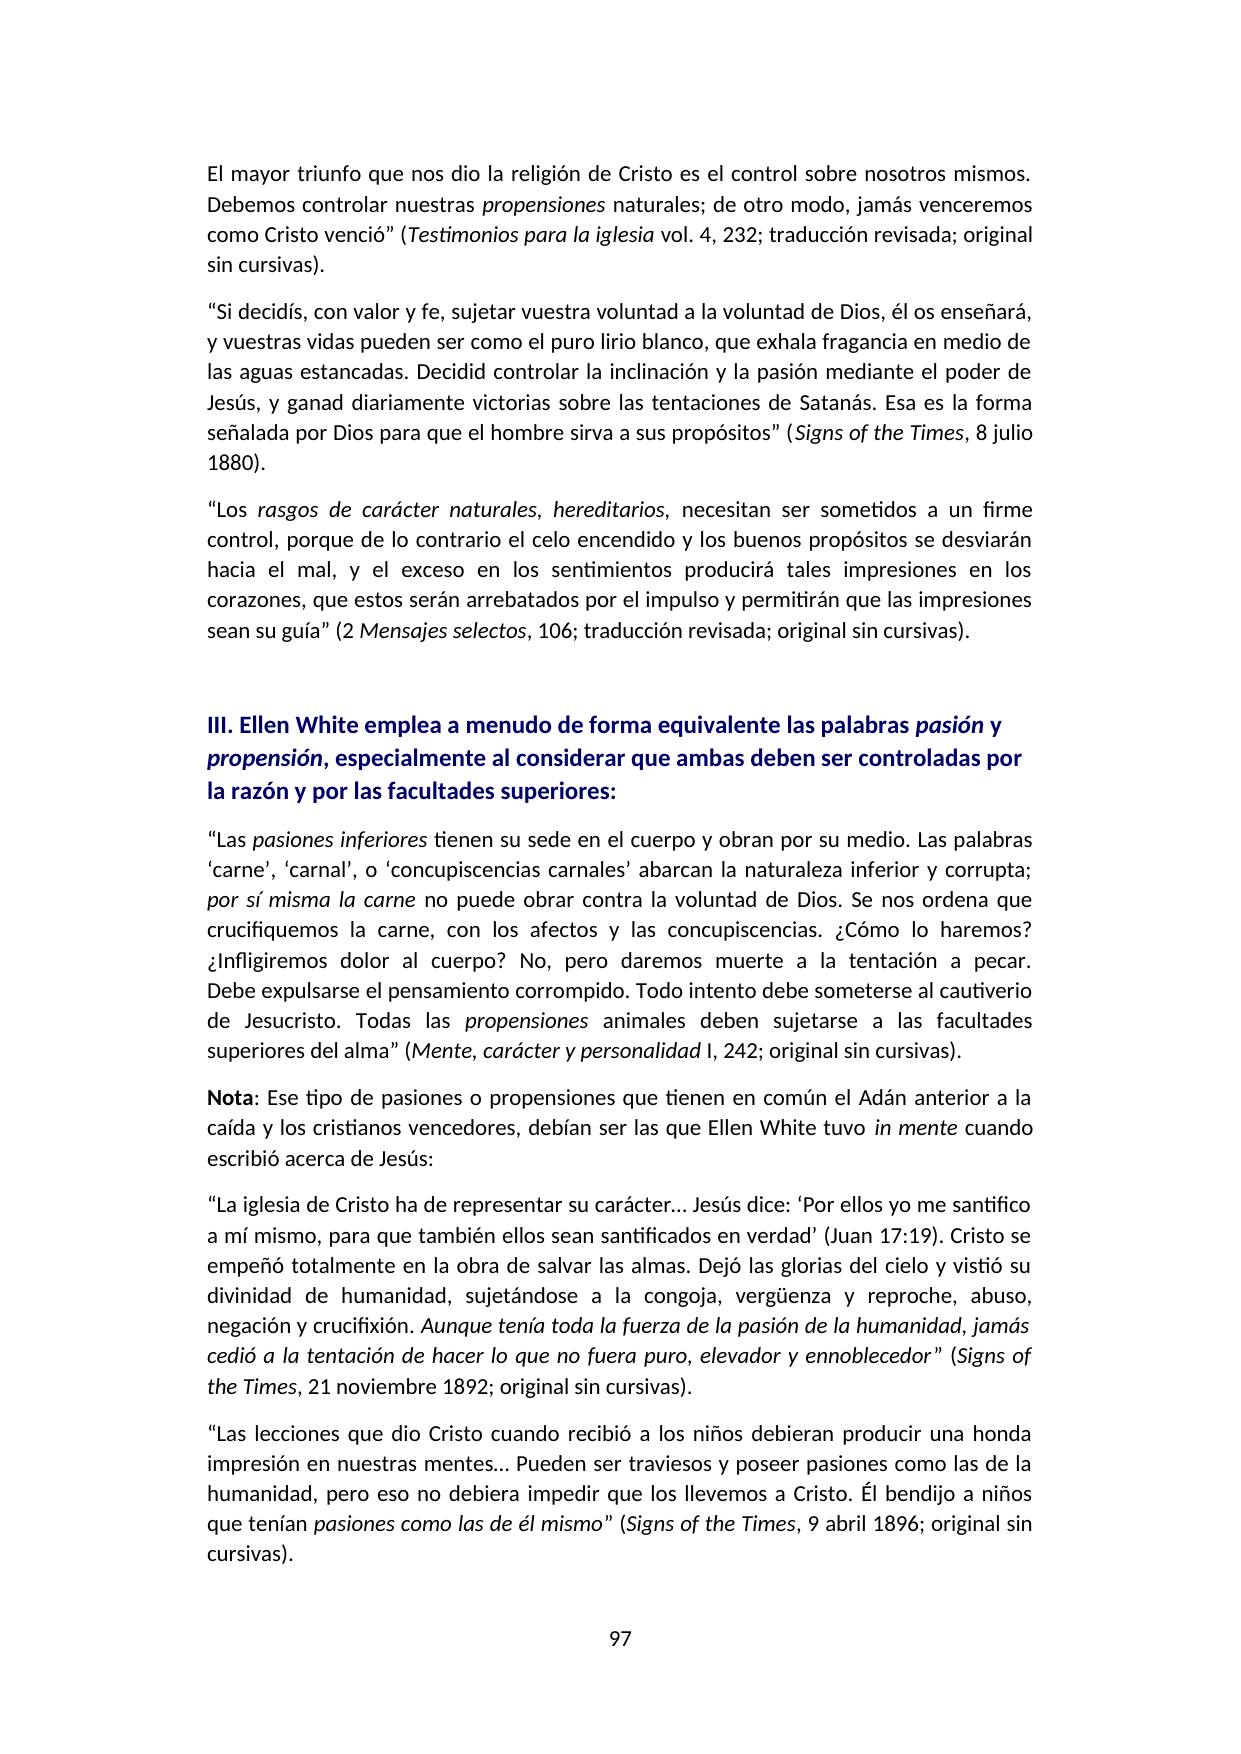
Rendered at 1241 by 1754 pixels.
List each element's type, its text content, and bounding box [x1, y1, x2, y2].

text “La iglesia de Cristo ha de representar su carácter… Jesús dice: ‘Por ellos yo me santifico a mí mismo, para que también ellos sean santificados en verdad’ (Juan 17:19). Cristo se empeñó totalmente en la obra de salvar las almas. Dejó las glorias del cielo y vistió su divinidad de humanidad, sujetándose a la congoja, vergüenza y reproche, abuso, negación y crucifixión. Aunque tenía toda la fuerza de la pasión de la humanidad, jamás cedió a la tentación de hacer lo que no fuera puro, elevador y ennoblecedor” (Signs of the Times, 21 noviembre 1892; original sin cursivas). [207, 1191, 1033, 1400]
text “Las pasiones inferiores tienen su sede en el cuerpo y obran por su medio. Las palabras ‘carne’, ‘carnal’, o ‘concupiscencias carnales’ abarcan la naturaleza inferior y corrupta; por sí misma la carne no puede obrar contra la voluntad de Dios. Se nos ordena que crucifiquemos la carne, con los afectos y las concupiscencias. ¿Cómo lo haremos? ¿Infligiremos dolor al cuerpo? No, pero daremos muerte a la tentación a pecar. Debe expulsarse el pensamiento corrompido. Todo intento debe someterse al cautiverio de Jesucristo. Todas las propensiones animales deben sujetarse a las facultades superiores del alma” (Mente, carácter y personalidad I, 242; original sin cursivas). [207, 825, 1033, 1064]
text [207, 159, 1033, 278]
text Nota: Ese tipo de pasiones o propensiones que tienen en común el Adán anterior a la caída y los cristianos vencedores, debían ser las que Ellen White tuvo in mente cuando escribió acerca de Jesús: [207, 1083, 1033, 1172]
text III. Ellen White emplea a menudo de forma equivalente las palabras pasión y propensión, especialmente al considerar que ambas deben ser controladas por la razón y por las facultades superiores: [207, 709, 1033, 806]
text “Los rasgos de carácter naturales, hereditarios, necesitan ser sometidos a un firme control, porque de lo contrario el celo encendido y los buenos propósitos se desviarán hacia el mal, y el exceso en los sentimientos producirá tales impresiones en los corazones, que estos serán arrebatados por el impulso y permitirán que las impresiones sean su guía” (2 Mensajes selectos, 106; traducción revisada; original sin cursivas). [207, 495, 1033, 644]
text “Las lecciones que dio Cristo cuando recibió a los niños debieran producir una honda impresión en nuestras mentes… Pueden ser traviesos y poseer pasiones como las de la humanidad, pero eso no debiera impedir que los llevemos a Cristo. Él bendijo a niños que tenían pasiones como las de él mismo” (Signs of the Times, 9 abril 1896; original sin cursivas). [207, 1419, 1033, 1567]
text “Si decidís, con valor y fe, sujetar vuestra voluntad a la voluntad de Dios, él os enseñará, y vuestras vidas pueden ser como el puro lirio blanco, que exhala fragancia en medio de las aguas estancadas. Decidid controlar la inclinación y la pasión mediante el poder de Jesús, y ganad diariamente victorias sobre las tentaciones de Satanás. Esa es la forma señalada por Dios para que el hombre sirva a sus propósitos” (Signs of the Times, 8 julio 1880). [207, 297, 1033, 476]
